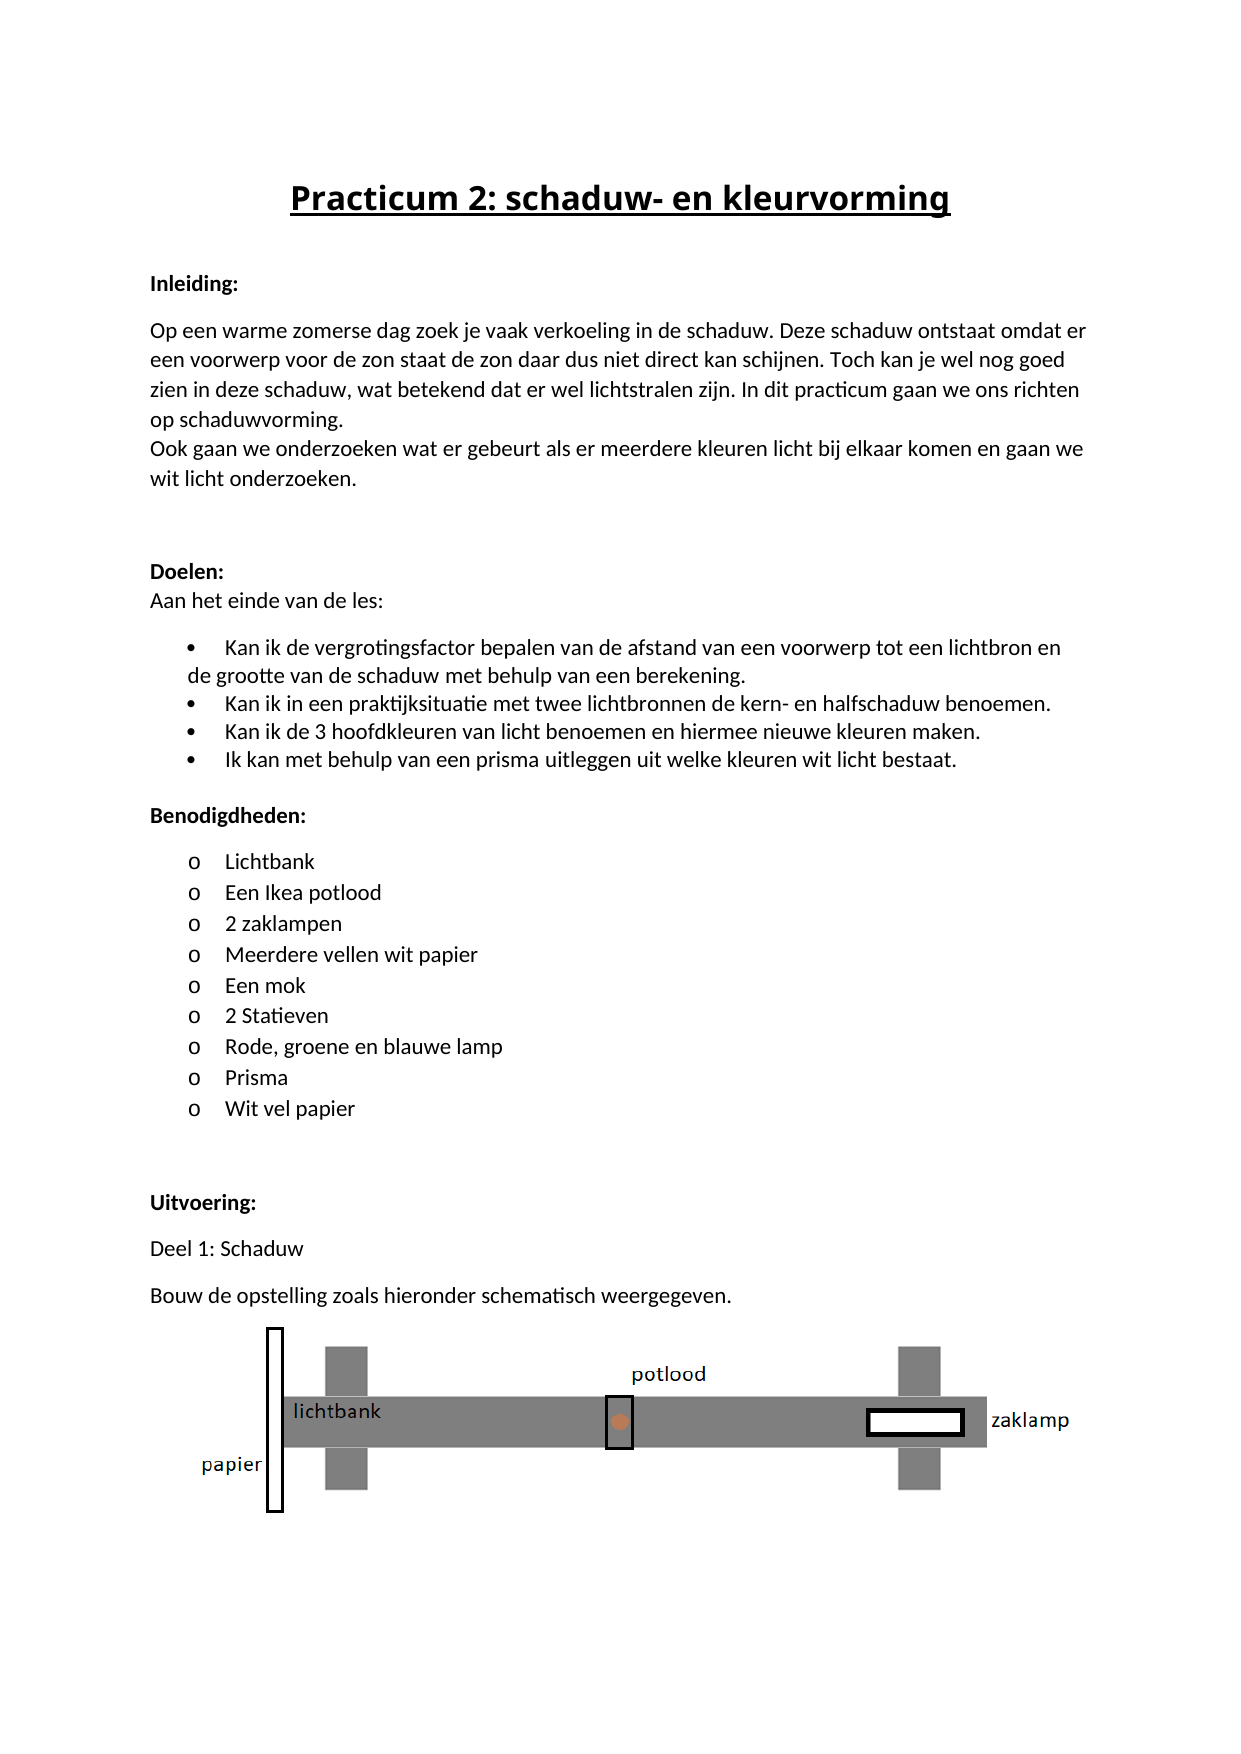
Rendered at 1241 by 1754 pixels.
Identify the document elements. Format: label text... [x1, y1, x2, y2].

list Een mok [187, 971, 1090, 1000]
list Lichtbank [187, 847, 1090, 877]
text Uitvoering: [150, 1188, 1090, 1216]
list Kan ik de vergrotingsfactor bepalen van de afstand van een voorwerp tot een lichtbron en de grootte van de schaduw met behulp van een berekening. [187, 633, 1090, 689]
text Bouw de opstelling zoals hieronder schematisch weergegeven. [150, 1281, 1090, 1309]
subtitle Practicum 2: schaduw- en kleurvorming [150, 175, 1090, 220]
list 2 zaklampen [187, 909, 1090, 938]
list Meerdere vellen wit papier [187, 940, 1090, 969]
list Kan ik de 3 hoofdkleuren van licht benoemen en hiermee nieuwe kleuren maken. [187, 717, 1090, 745]
list Kan ik in een praktijksituatie met twee lichtbronnen de kern- en halfschaduw benoemen. [187, 689, 1090, 717]
list Prisma [187, 1063, 1090, 1092]
list Rode, groene en blauwe lamp [187, 1032, 1090, 1062]
list Een Ikea potlood [187, 878, 1090, 907]
text Inleiding: [150, 269, 1090, 297]
picture [150, 1327, 1091, 1530]
text Deel 1: Schaduw [150, 1234, 1090, 1262]
list Wit vel papier [187, 1094, 1090, 1123]
text Doelen: Aan het einde van de les: [150, 557, 1090, 615]
list 2 Statieven [187, 1002, 1090, 1031]
list Ik kan met behulp van een prisma uitleggen uit welke kleuren wit licht bestaat. [187, 745, 1090, 773]
text Op een warme zomerse dag zoek je vaak verkoeling in de schaduw. Deze schaduw ontstaat omdat er een voorwerp voor de zon staat de zon daar dus niet direct kan schijnen. Toch kan je wel nog goed zien in deze schaduw, wat betekend dat er wel lichtstralen zijn. In dit practicum gaan we ons richten op schaduwvorming. Ook gaan we onderzoeken wat er gebeurt als er meerdere kleuren licht bij elkaar komen en gaan we wit licht onderzoeken. [150, 316, 1090, 492]
text Benodigdheden: [150, 801, 1090, 829]
